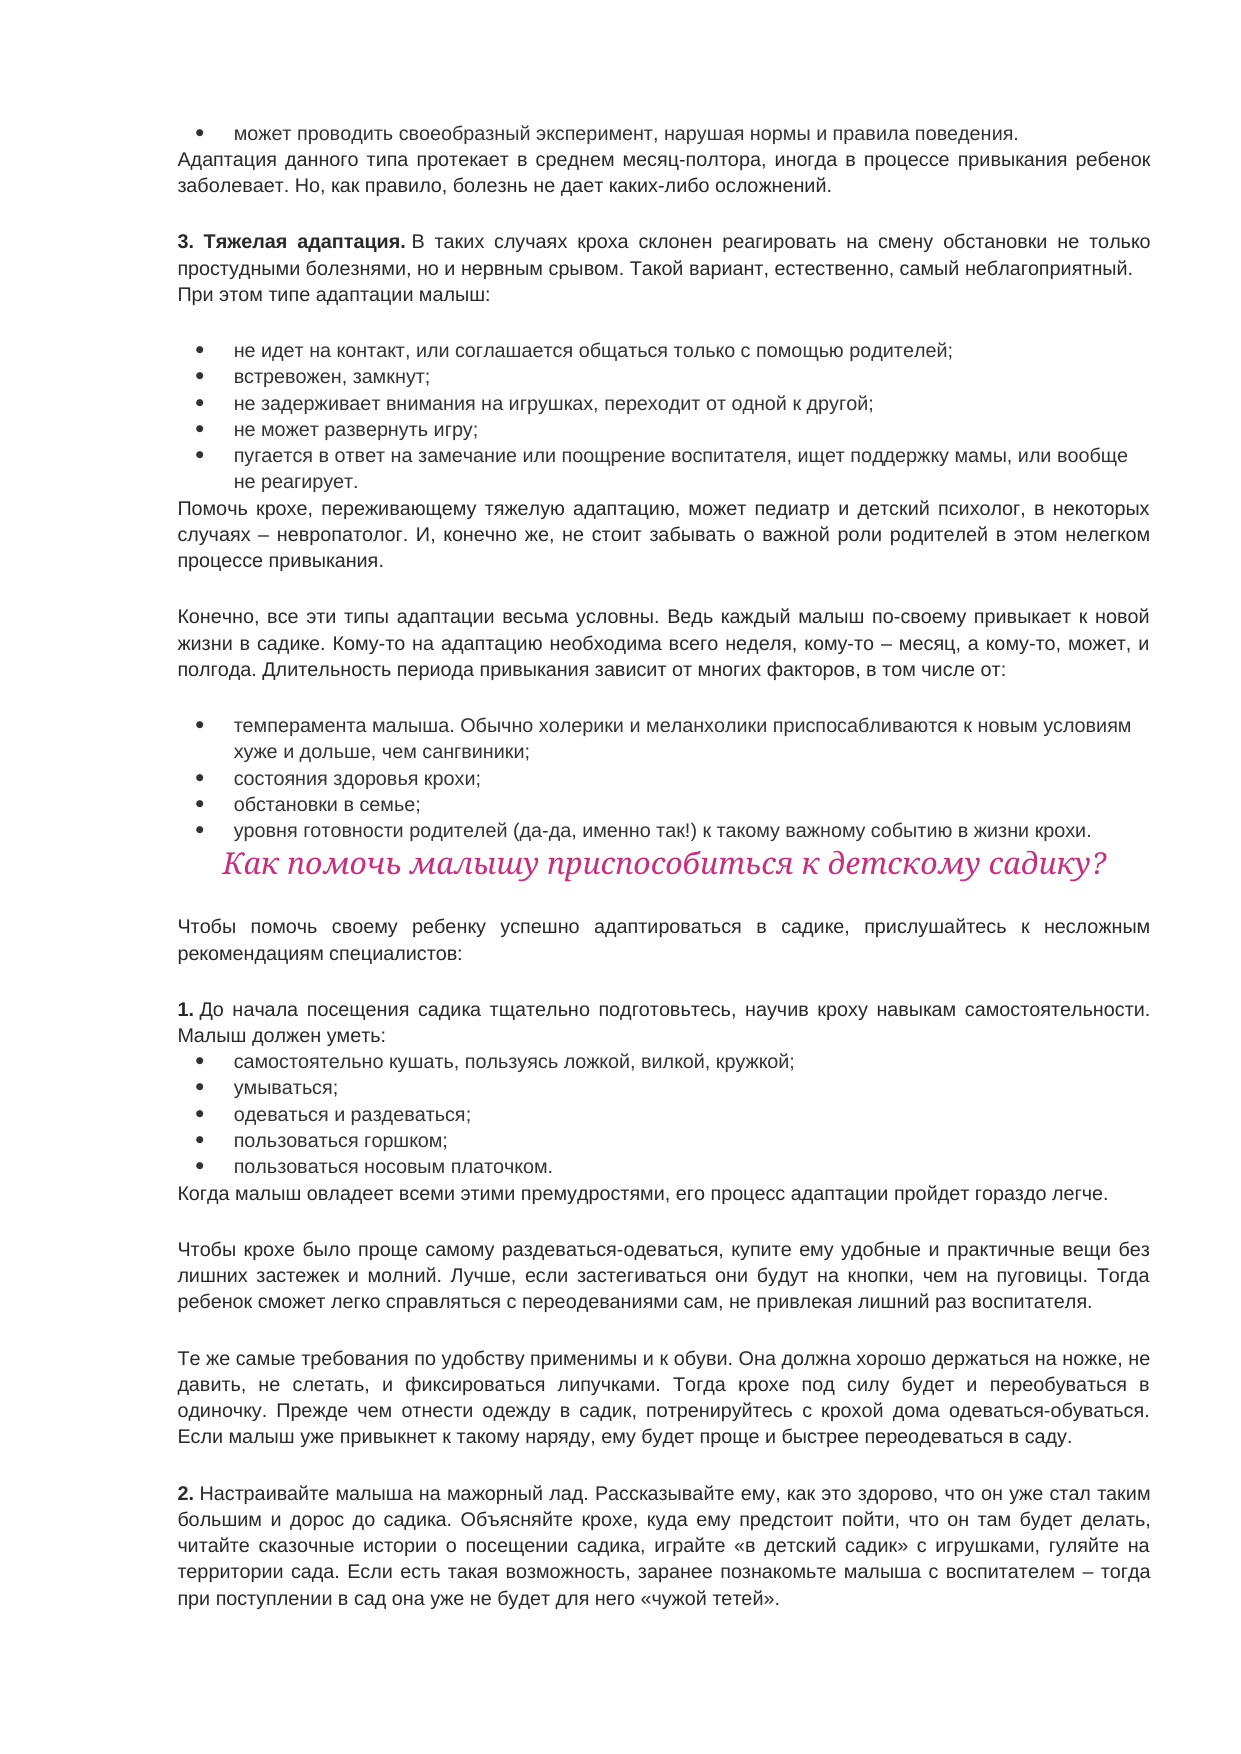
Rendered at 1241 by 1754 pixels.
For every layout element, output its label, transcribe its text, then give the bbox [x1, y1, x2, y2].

text 2. Настраивайте малыша на мажорный лад. Рассказывайте ему, как это здорово, что он уже стал таким большим и дорос до садика. Объясняйте крохе, куда ему предстоит пойти, что он там будет делать, читайте сказочные истории о посещении садика, играйте «в детский садик» с игрушками, гуляйте на территории сада. Если есть такая возможность, заранее познакомьте малыша с воспитателем – тогда при поступлении в сад она уже не будет для него «чужой тетей». [177, 1478, 1152, 1609]
text При этом типе адаптации малыш: [177, 279, 1152, 306]
list пользоваться носовым платочком. [196, 1152, 1152, 1178]
list не задерживает внимания на игрушках, переходит от одной к другой; [196, 388, 1152, 414]
list одеваться и раздеваться; [196, 1099, 1152, 1126]
list встревожен, замкнут; [196, 362, 1152, 388]
text Те же самые требования по удобству применимы и к обуви. Она должна хорошо держаться на ножке, не давить, не слетать, и фиксироваться липучками. Тогда крохе под силу будет и переобуваться в одиночку. Прежде чем отнести одежду в садик, потренируйтесь с крохой дома одеваться-обуваться. Если малыш уже привыкнет к такому наряду, ему будет проще и быстрее переодеваться в саду. [177, 1343, 1152, 1448]
list обстановки в семье; [196, 789, 1152, 816]
list темперамента малыша. Обычно холерики и меланхолики приспосабливаются к новым условиям хуже и дольше, чем сангвиники; [196, 711, 1152, 763]
text Помочь крохе, переживающему тяжелую адаптацию, может педиатр и детский психолог, в некоторых случаях – невропатолог. И, конечно же, не стоит забывать о важной роли родителей в этом нелегком процессе привыкания. [177, 493, 1152, 572]
text Адаптация данного типа протекает в среднем месяц-полтора, иногда в процессе привыкания ребенок заболевает. Но, как правило, болезнь не дает каких-либо осложнений. [177, 144, 1152, 197]
text Чтобы крохе было проще самому раздеваться-одеваться, купите ему удобные и практичные вещи без лишних застежек и молний. Лучше, если застегиваться они будут на кнопки, чем на пуговицы. Тогда ребенок сможет легко справляться с переодеваниями сам, не привлекая лишний раз воспитателя. [177, 1234, 1152, 1313]
list пользоваться горшком; [196, 1126, 1152, 1152]
text 3. Тяжелая адаптация. В таких случаях кроха склонен реагировать на смену обстановки не только простудными болезнями, но и нервным срывом. Такой вариант, естественно, самый неблагоприятный. [177, 227, 1152, 279]
list пугается в ответ на замечание или поощрение воспитателя, ищет поддержку мамы, или вообще не реагирует. [196, 441, 1152, 493]
list может проводить своеобразный эксперимент, нарушая нормы и правила поведения. [196, 118, 1152, 144]
text Чтобы помочь своему ребенку успешно адаптироваться в садике, прислушайтесь к несложным рекомендациям специалистов: [177, 912, 1152, 964]
text Когда малыш овладеет всеми этими премудростями, его процесс адаптации пройдет гораздо легче. [177, 1178, 1152, 1204]
list не идет на контакт, или соглашается общаться только с помощью родителей; [196, 336, 1152, 362]
text Как помочь малышу приспособиться к детскому садику? [177, 842, 1152, 883]
list состояния здоровья крохи; [196, 763, 1152, 789]
text 1. До начала посещения садика тщательно подготовьтесь, научив кроху навыкам самостоятельности. Малыш должен уметь: [177, 994, 1152, 1047]
text Конечно, все эти типы адаптации весьма условны. Ведь каждый малыш по-своему привыкает к новой жизни в садике. Кому-то на адаптацию необходима всего неделя, кому-то – месяц, а кому-то, может, и полгода. Длительность периода привыкания зависит от многих факторов, в том числе от: [177, 602, 1152, 681]
list самостоятельно кушать, пользуясь ложкой, вилкой, кружкой; [196, 1047, 1152, 1073]
list умываться; [196, 1073, 1152, 1099]
list не может развернуть игру; [196, 414, 1152, 441]
list уровня готовности родителей (да-да, именно так!) к такому важному событию в жизни крохи. [196, 816, 1152, 842]
